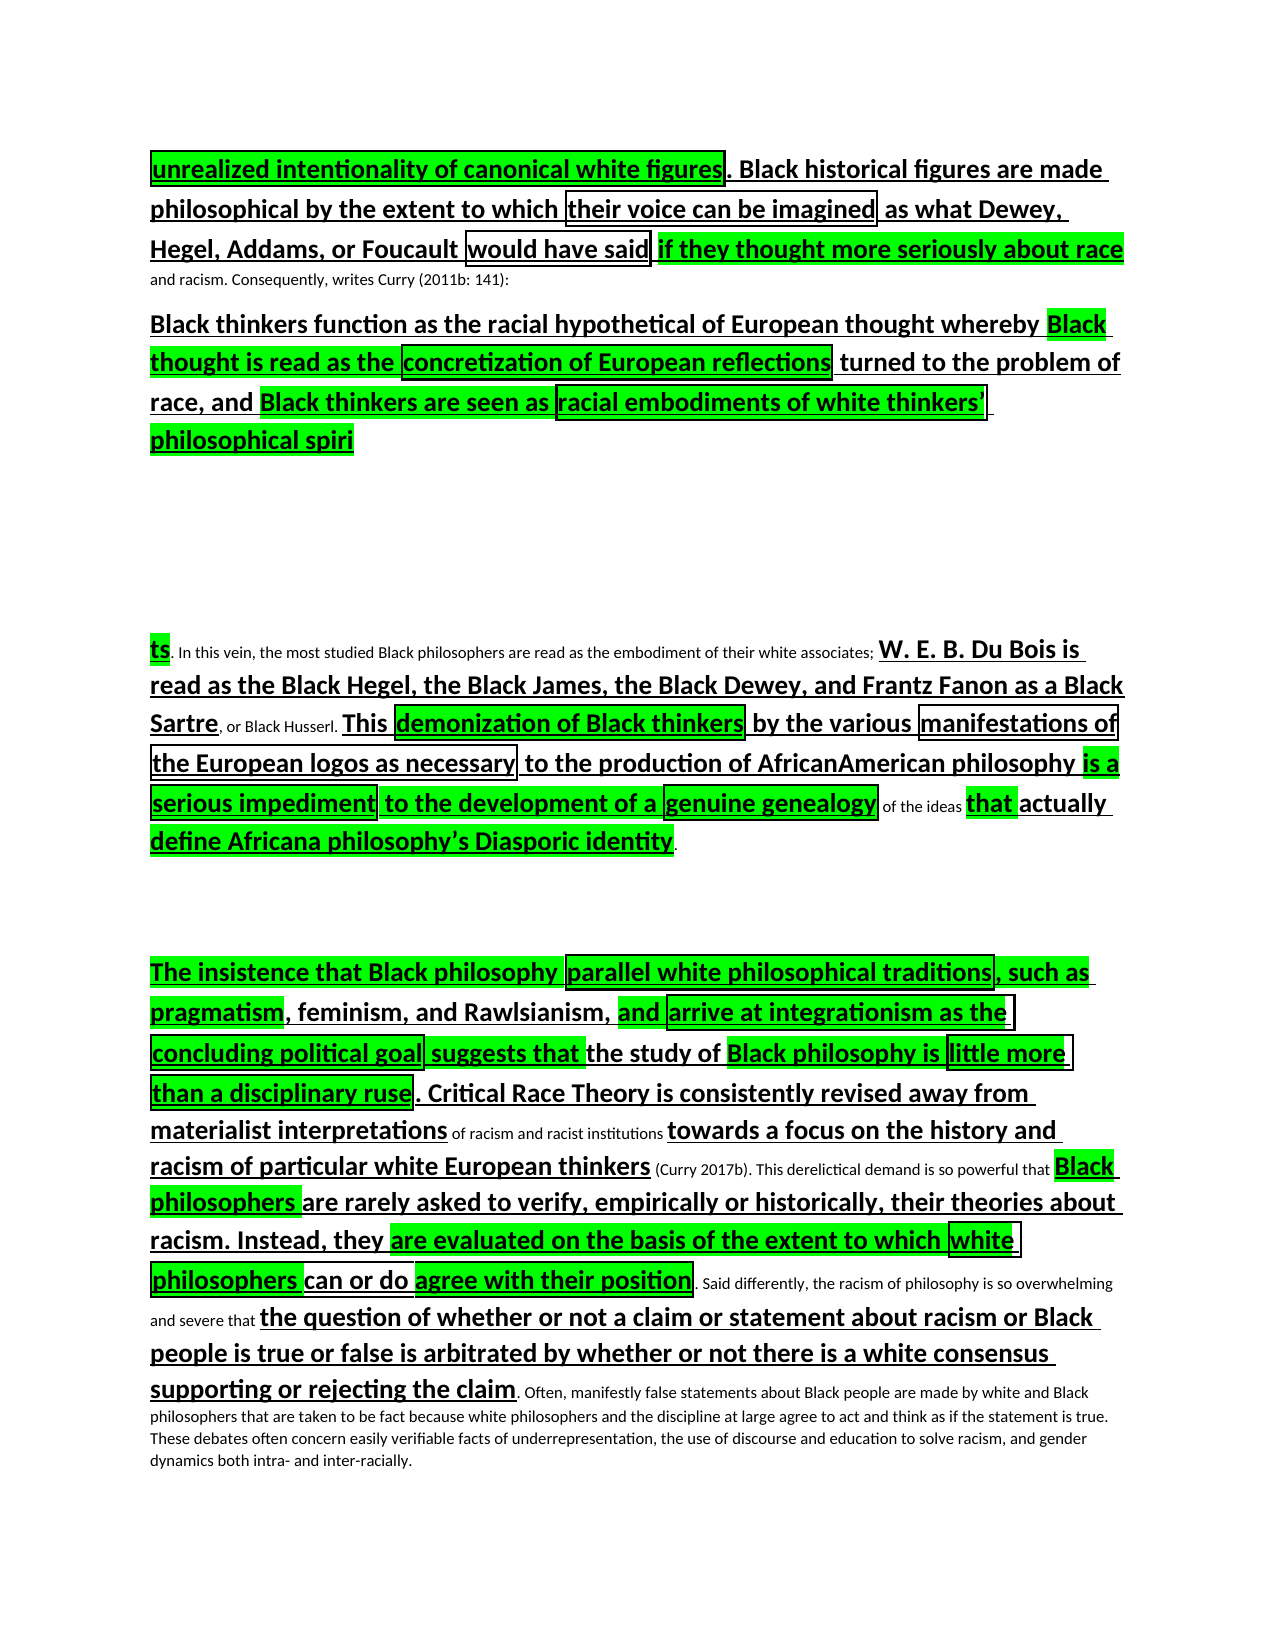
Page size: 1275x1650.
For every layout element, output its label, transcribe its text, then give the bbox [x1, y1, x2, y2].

text The insistence that Black philosophy parallel white philosophical traditions, such as pragmatism, feminism, and Rawlsianism, and arrive at integrationism as the concluding political goal suggests that the study of Black philosophy is little more than a disciplinary ruse. Critical Race Theory is consistently revised away from materialist interpretations of racism and racist institutions towards a focus on the history and racism of particular white European thinkers (Curry 2017b). This derelictical demand is so powerful that Black philosophers are rarely asked to verify, empirically or historically, their theories about racism. Instead, they are evaluated on the basis of the extent to which white philosophers can or do agree with their position. Said differently, the racism of philosophy is so overwhelming and severe that the question of whether or not a claim or statement about racism or Black people is true or false is arbitrated by whether or not there is a white consensus supporting or rejecting the claim. Often, manifestly false statements about Black people are made by white and Black philosophers that are taken to be fact because white philosophers and the discipline at large agree to act and think as if the statement is true. These debates often concern easily verifiable facts of underrepresentation, the use of discourse and education to solve racism, and gender dynamics both intra- and inter-racially. [150, 953, 1125, 1471]
text ts. In this vein, the most studied Black philosophers are read as the embodiment of their white associates; W. E. B. Du Bois is read as the Black Hegel, the Black James, the Black Dewey, and Frantz Fanon as a Black Sartre, or Black Husserl. This demonization of Black thinkers by the various manifestations of the European logos as necessary to the production of AfricanAmerican philosophy is a serious impediment to the development of a genuine genealogy of the ideas that actually define Africana philosophy’s Diasporic identity. [150, 698, 1125, 857]
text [150, 150, 1125, 289]
text Black thinkers function as the racial hypothetical of European thought whereby Black thought is read as the concretization of European reflections turned to the problem of race, and Black thinkers are seen as racial embodiments of white thinkers’ philosophical spiri [150, 307, 1125, 456]
text ts. In this vein, the most studied Black philosophers are read as the embodiment of their white associates; W. E. B. Du Bois is read as the Black Hegel, the Black James, the Black Dewey, and Frantz Fanon as a Black Sartre, or Black Husserl. This demonization of Black thinkers by the various manifestations of the European logos as necessary to the production of AfricanAmerican philosophy is a serious impediment to the development of a genuine genealogy of the ideas that actually define Africana philosophy’s Diasporic identity. [150, 632, 1125, 696]
